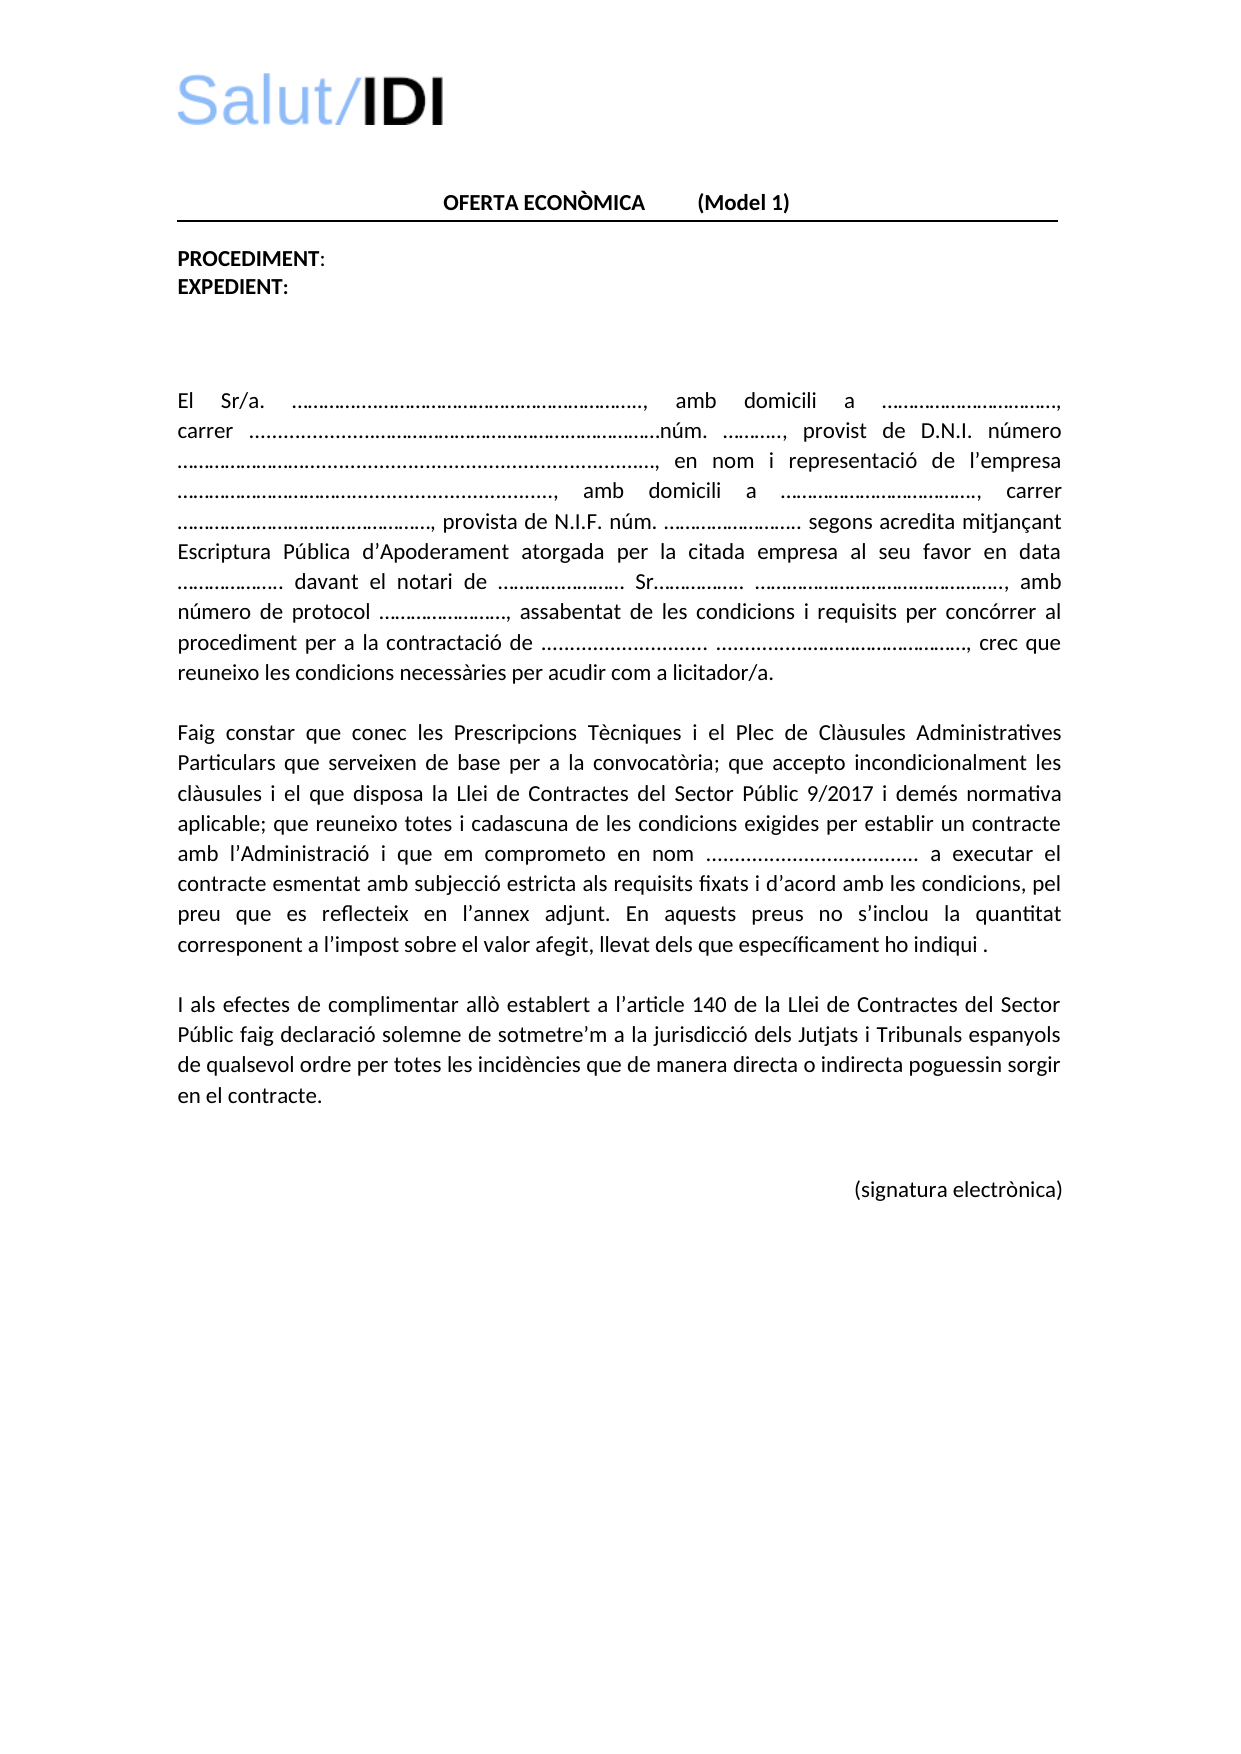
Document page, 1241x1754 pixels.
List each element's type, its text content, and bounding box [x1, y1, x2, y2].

text PROCEDIMENT: [177, 244, 1063, 272]
text EXPEDIENT: [177, 272, 1063, 300]
text El Sr/a. …………....………………………………………….., amb domicili a ……………………………, carrer ......................………………………………………………núm. ……….., provist de D.N.I. número ……………………..........................................................…, en nom i representació de l’empresa ……………………………..................................., amb domicili a ………………………………., carrer …………………………………………, provista de N.I.F. núm. …………………….. segons acredita mitjançant Escriptura Pública d’Apoderament atorgada per la citada empresa al seu favor en data ……………….. davant el notari de …………………… Sr…………….. ……………………………………….., amb número de protocol ……………………, assabentat de les condicions i requisits per concórrer al procediment per a la contractació de ............................. ................…………………………, crec que reuneixo les condicions necessàries per acudir com a licitador/a. [177, 384, 1063, 686]
text (signatura electrònica) [177, 1176, 1063, 1203]
text Faig constar que conec les Prescripcions Tècniques i el Plec de Clàusules Administratives Particulars que serveixen de base per a la convocatòria; que accepto incondicionalment les clàusules i el que disposa la Llei de Contractes del Sector Públic 9/2017 i demés normativa aplicable; que reuneixo totes i cadascuna de les condicions exigides per establir un contracte amb l’Administració i que em comprometo en nom ..................................... a executar el contracte esmentat amb subjecció estricta als requisits fixats i d’acord amb les condicions, pel preu que es reflecteix en l’annex adjunt. En aquests preus no s’inclou la quantitat corresponent a l’impost sobre el valor afegit, llevat dels que específicament ho indiqui . [177, 716, 1063, 958]
picture [177, 73, 443, 125]
subtitle OFERTA ECONÒMICA (Model 1) [170, 188, 1063, 216]
text I als efectes de complimentar allò establert a l’article 140 de la Llei de Contractes del Sector Públic faig declaració solemne de sotmetre’m a la jurisdicció dels Jutjats i Tribunals espanyols de qualsevol ordre per totes les incidències que de manera directa o indirecta poguessin sorgir en el contracte. [177, 988, 1063, 1109]
